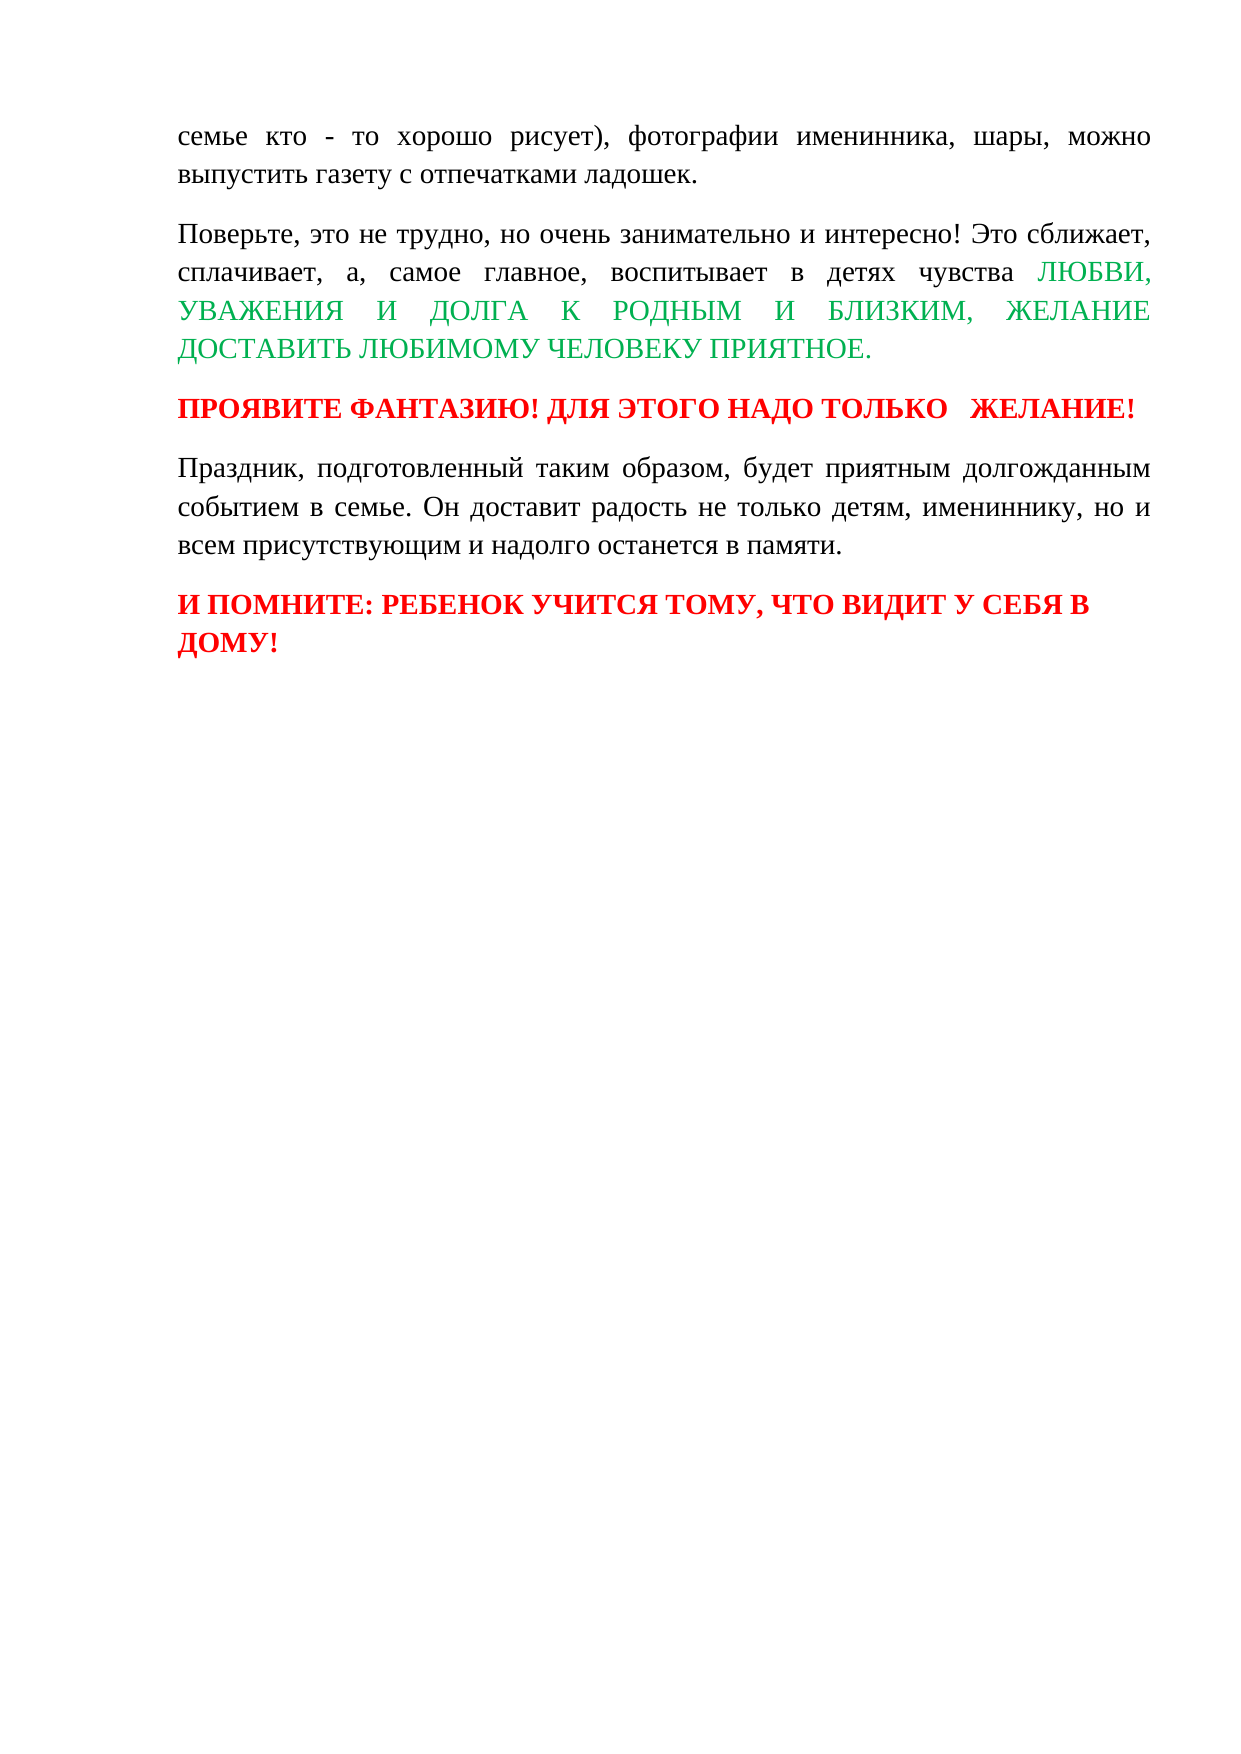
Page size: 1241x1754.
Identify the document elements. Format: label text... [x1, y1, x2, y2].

text И ПОМНИТЕ: РЕБЕНОК УЧИТСЯ ТОМУ, ЧТО ВИДИТ У СЕБЯ В ДОМУ! [177, 587, 1152, 659]
text Поверьте, это не трудно, но очень занимательно и интересно! Это сближает, сплачивает, а, самое главное, воспитывает в детях чувства ЛЮБВИ, УВАЖЕНИЯ И ДОЛГА К РОДНЫМ И БЛИЗКИМ, ЖЕЛАНИЕ ДОСТАВИТЬ ЛЮБИМОМУ ЧЕЛОВЕКУ ПРИЯТНОЕ. [177, 216, 1152, 365]
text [177, 118, 1152, 190]
text Праздник, подготовленный таким образом, будет приятным долгожданным событием в семье. Он доставит радость не только детям, имениннику, но и всем присутствующим и надолго останется в памяти. [177, 450, 1152, 561]
text ПРОЯВИТЕ ФАНТАЗИЮ! ДЛЯ ЭТОГО НАДО ТОЛЬКО ЖЕЛАНИЕ! [177, 391, 1152, 424]
